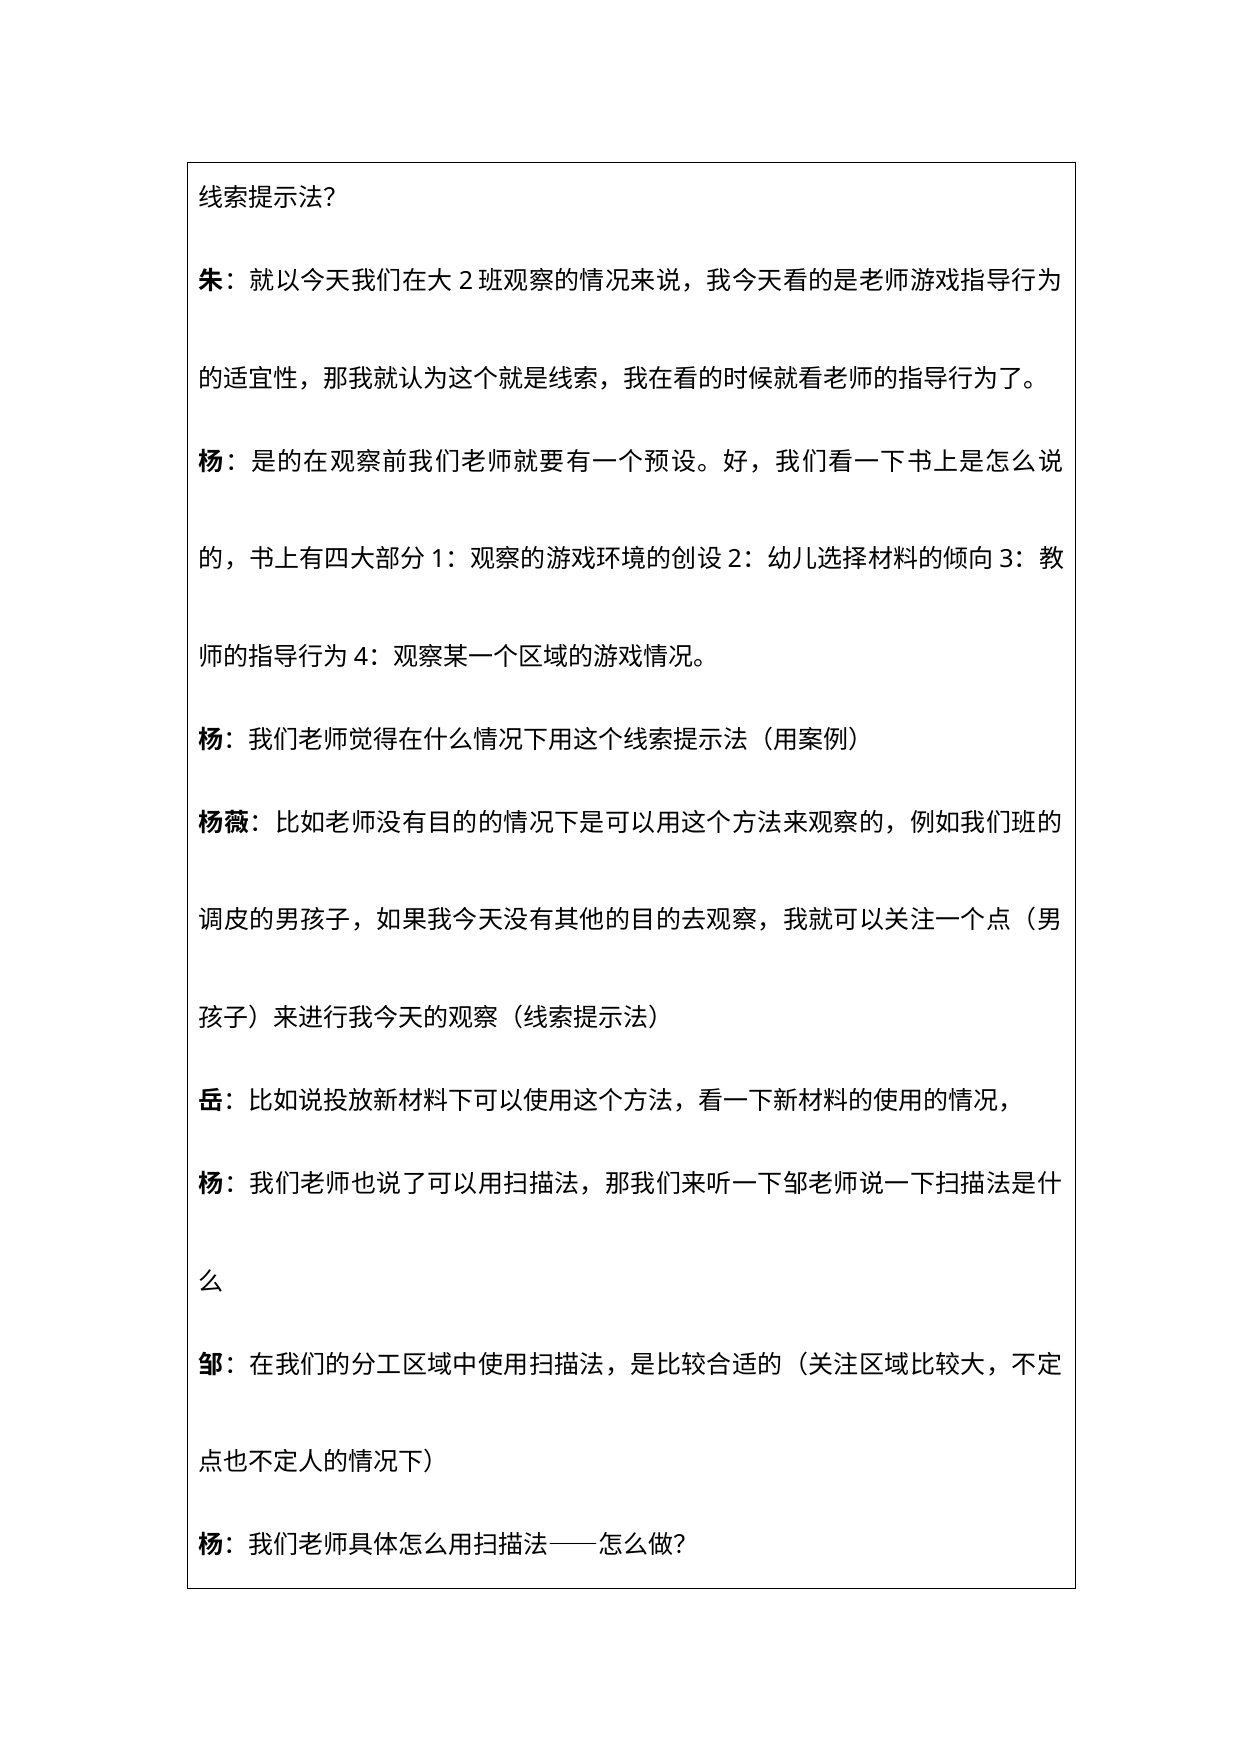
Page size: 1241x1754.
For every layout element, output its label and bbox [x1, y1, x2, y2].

table_cell [188, 163, 1075, 1588]
